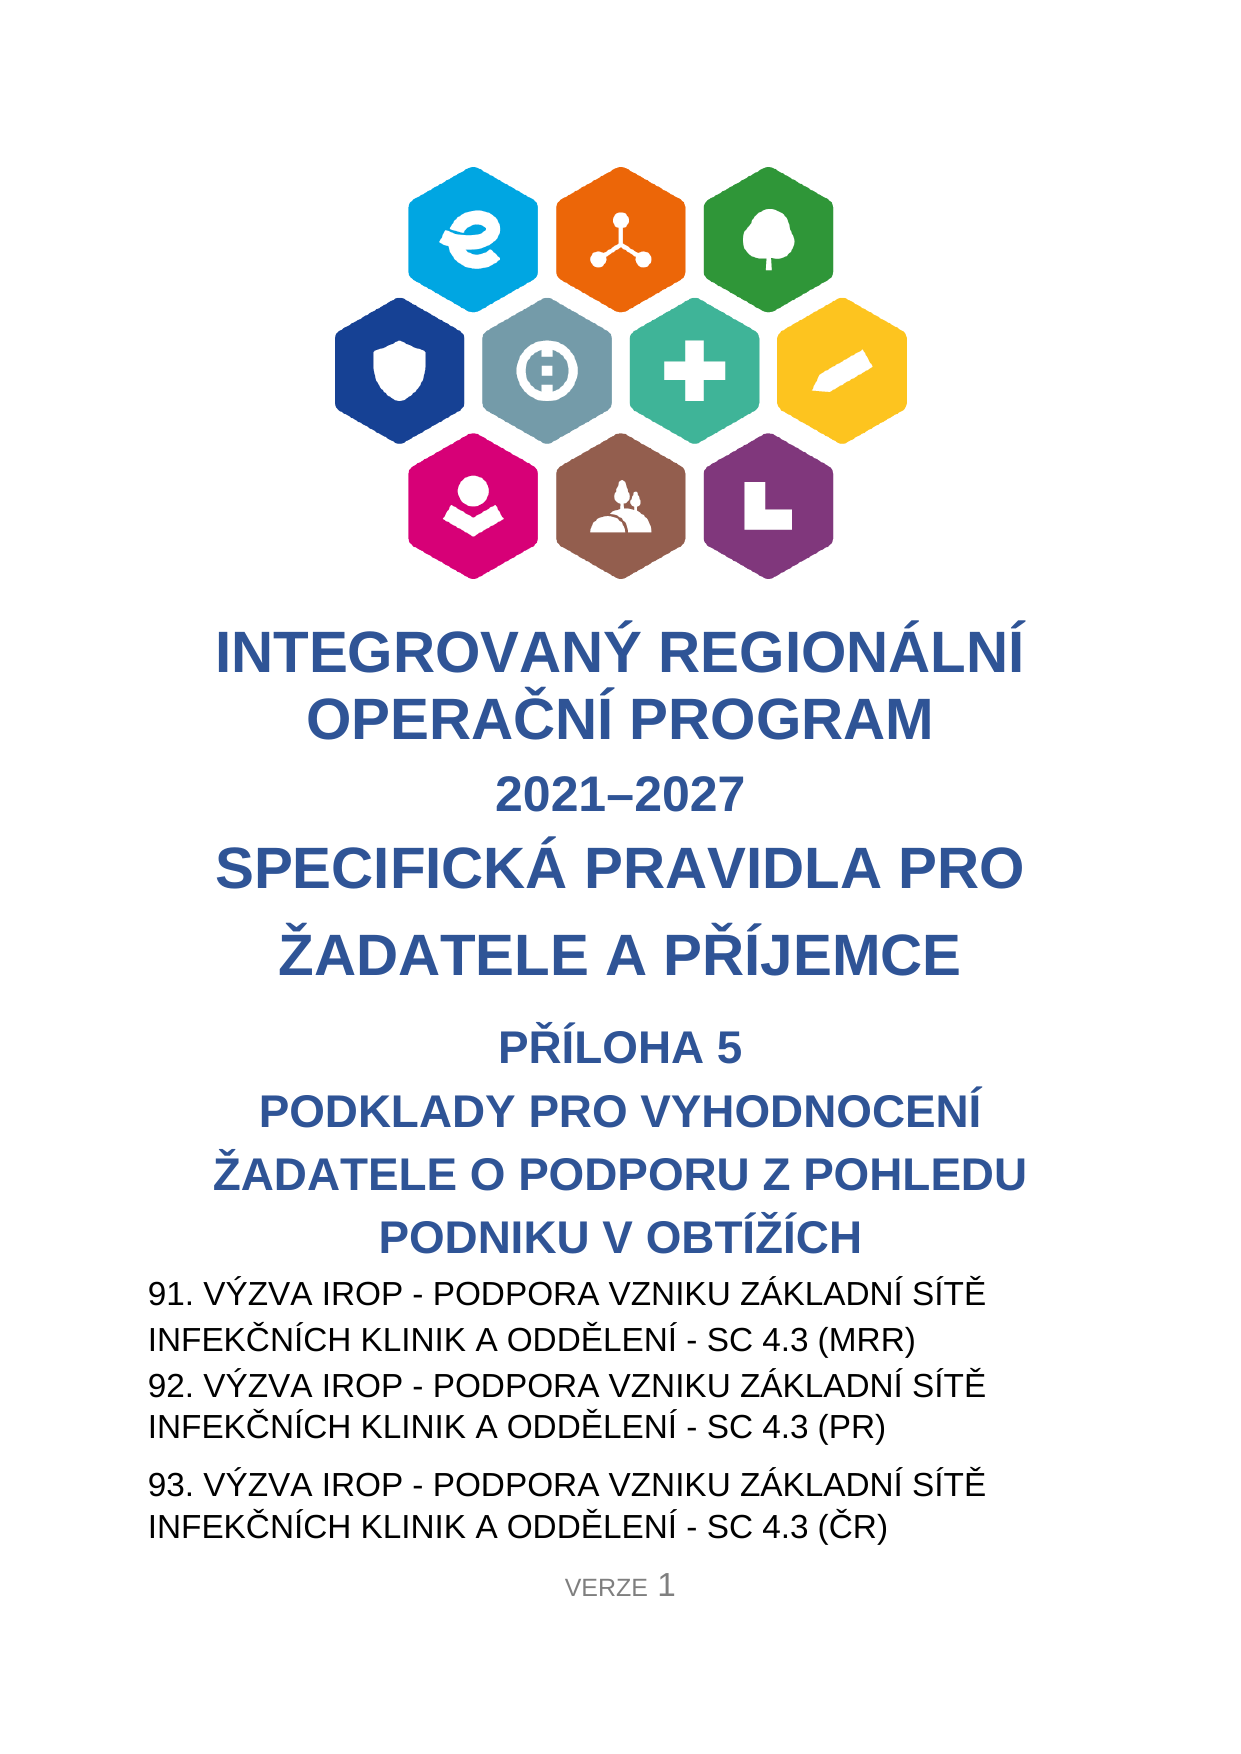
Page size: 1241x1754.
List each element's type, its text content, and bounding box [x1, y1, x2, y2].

text PŘÍLOHA 5 [148, 1021, 1092, 1073]
picture [324, 149, 912, 607]
text SPECIFICKÁ PRAVIDLA PRO ŽADATELE A PŘÍJEMCE [148, 834, 1092, 988]
text VERZE 1 [148, 1565, 1092, 1603]
text 91. výzva irop - PODPORA VZNIKU ZÁKLADNÍ SÍTĚ INFEKČNÍCH KLINIK A ODDĚLENÍ - SC 4.3 (MRR) [148, 1274, 1092, 1358]
text 93. výzva irop - PODPORA VZNIKU ZÁKLADNÍ SÍTĚ INFEKČNÍCH KLINIK A ODDĚLENÍ - SC 4.3 (ČR) [148, 1465, 1092, 1545]
text PODKLADY PRO VYHODNOCENÍ ŽADATELE O PODPORU Z POHLEDU PODNIKU V OBTÍŽÍCH [148, 1084, 1092, 1263]
text 2021–2027 [148, 764, 1092, 821]
text 92. výzva irop - PODPORA VZNIKU ZÁKLADNÍ SÍTĚ INFEKČNÍCH KLINIK A ODDĚLENÍ - SC 4.3 (PR) [148, 1366, 1092, 1446]
